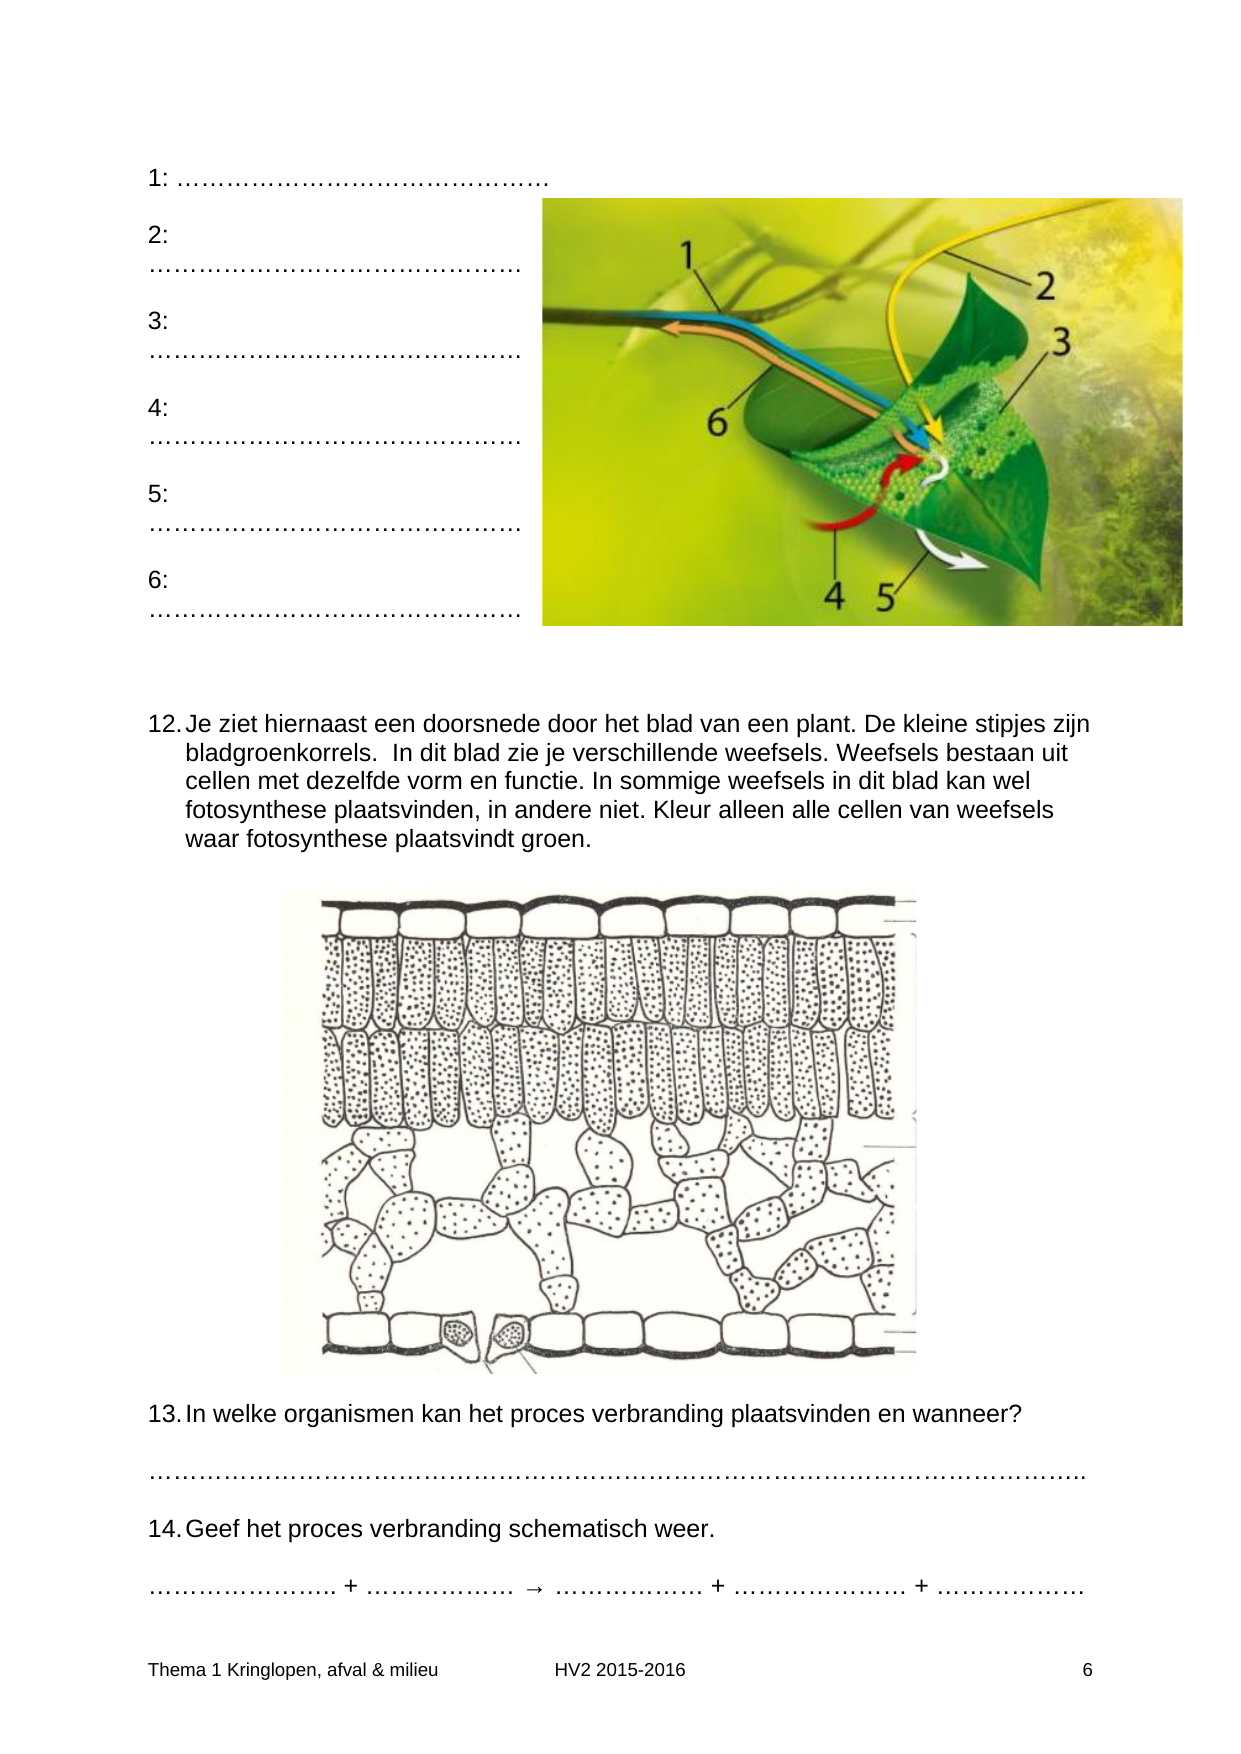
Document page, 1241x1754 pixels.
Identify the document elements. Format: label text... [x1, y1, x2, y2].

picture [542, 198, 1183, 626]
text 6: [148, 565, 542, 594]
text 4: ……………………………………… [148, 392, 542, 450]
text ………………….. + ……………… → ……………… + ………………… + ……………… [148, 1571, 1093, 1600]
list Geef het proces verbranding schematisch weer. [148, 1514, 1093, 1542]
text 3: ……………………………………… [148, 306, 542, 364]
list In welke organismen kan het proces verbranding plaatsvinden en wanneer? [148, 1399, 1093, 1427]
picture [282, 886, 917, 1374]
list Je ziet hiernaast een doorsnede door het blad van een plant. De kleine stipjes zijn bladgroenkorrels. In dit blad zie je verschillende weefsels. Weefsels bestaan uit cellen met dezelfde vorm en functie. In sommige weefsels in dit blad kan wel fotosynthese plaatsvinden, in andere niet. Kleur alleen alle cellen van weefsels waar fotosynthese plaatsvindt groen. [148, 709, 1093, 852]
text ……………………………………… [148, 594, 542, 622]
text 2: ……………………………………… [148, 220, 542, 277]
text 1: ……………………………………… [148, 162, 1093, 191]
text 5: ……………………………………… [148, 479, 542, 536]
text ………………………………………………………………………………………………….. [148, 1456, 1093, 1485]
